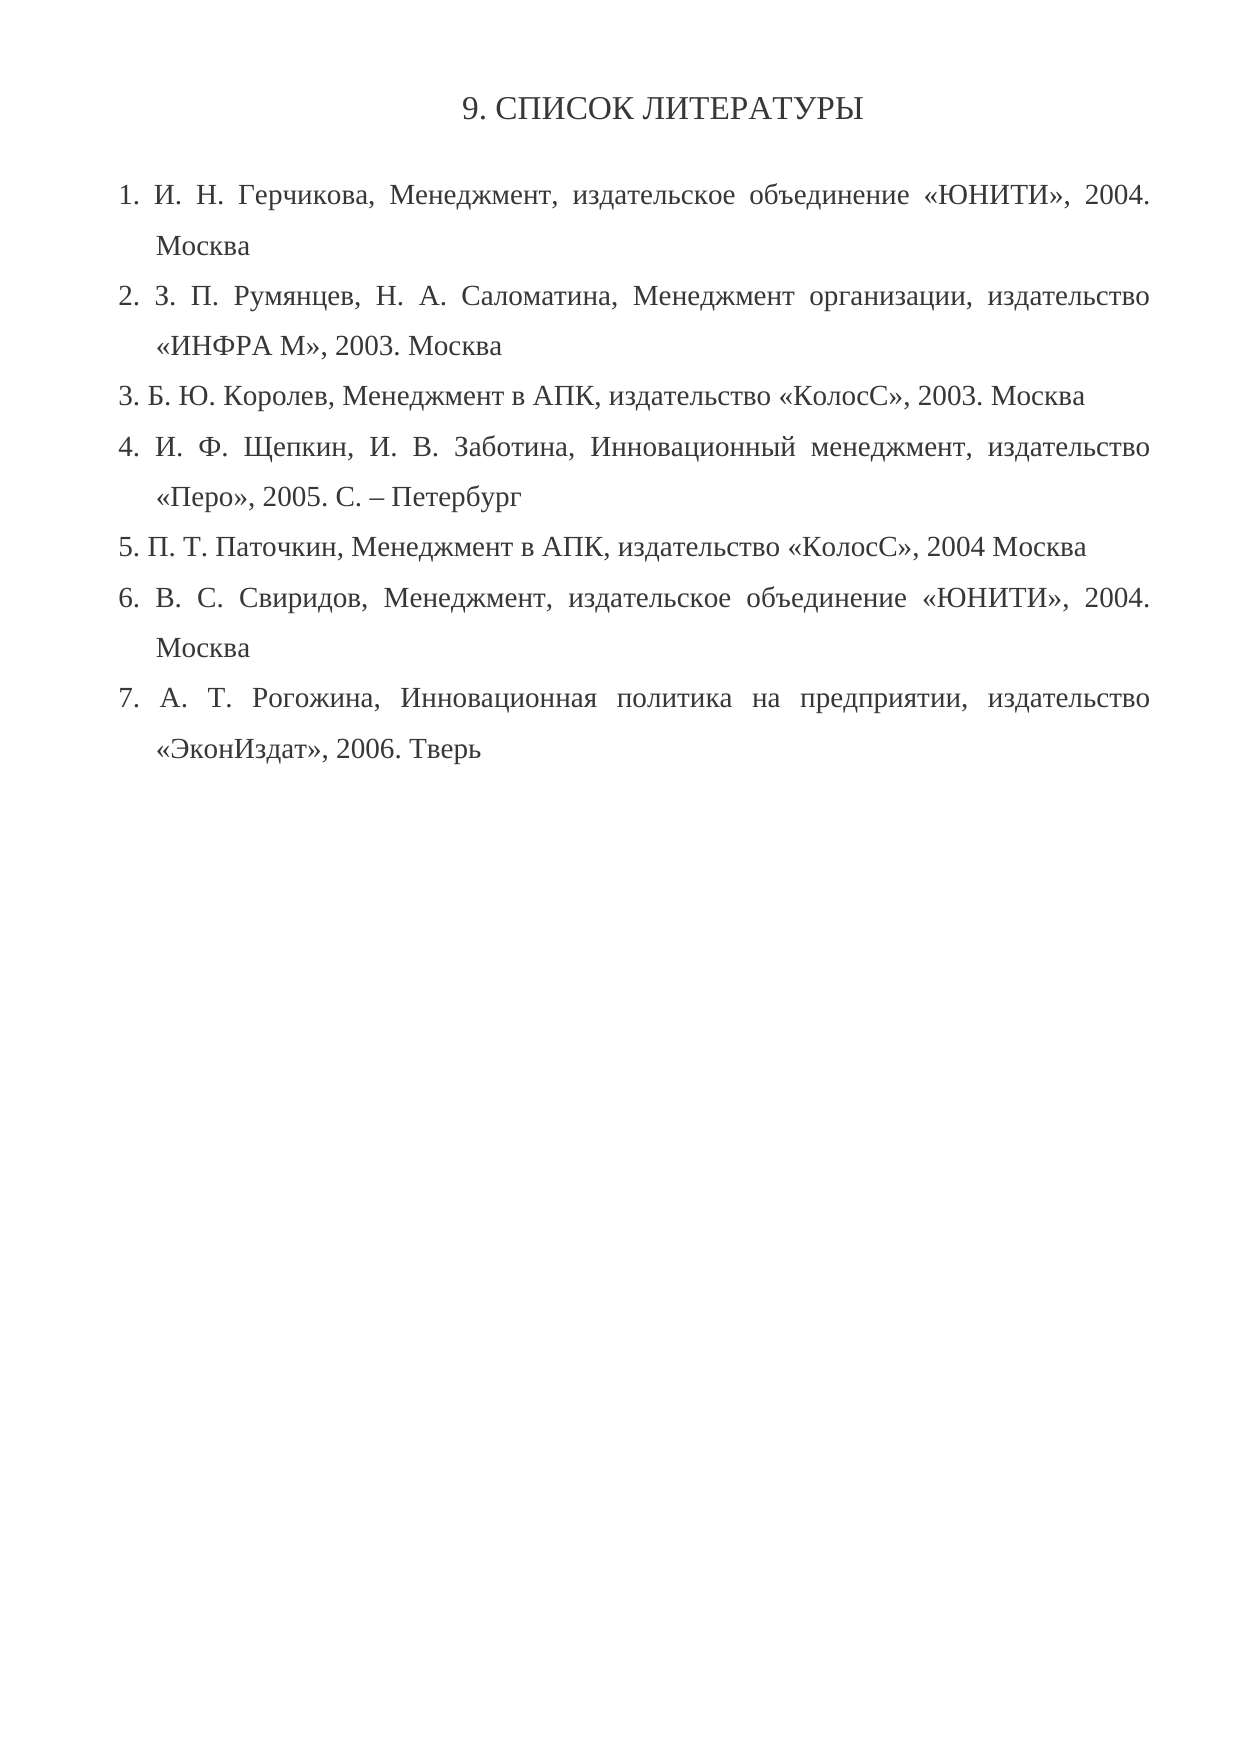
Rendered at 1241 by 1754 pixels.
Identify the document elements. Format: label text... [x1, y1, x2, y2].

text 4. И. Ф. Щепкин, И. В. Заботина, Инновационный менеджмент, издательство «Перо», 2005. С. – Петербург [118, 429, 1152, 513]
text 9. СПИСОК ЛИТЕРАТУРЫ [118, 89, 1152, 127]
text 6. В. С. Свиридов, Менеджмент, издательское объединение «ЮНИТИ», 2004. Москва [118, 580, 1152, 664]
text 5. П. Т. Паточкин, Менеджмент в АПК, издательство «КолосС», 2004 Москва [118, 529, 1152, 563]
text 1. И. Н. Герчикова, Менеджмент, издательское объединение «ЮНИТИ», 2004. Москва [118, 177, 1152, 261]
text 3. Б. Ю. Королев, Менеджмент в АПК, издательство «КолосС», 2003. Москва [118, 378, 1152, 412]
text 2. З. П. Румянцев, Н. А. Саломатина, Менеджмент организации, издательство «ИНФРА М», 2003. Москва [118, 278, 1152, 362]
text 7. А. Т. Рогожина, Инновационная политика на предприятии, издательство «ЭконИздат», 2006. Тверь [118, 680, 1152, 764]
